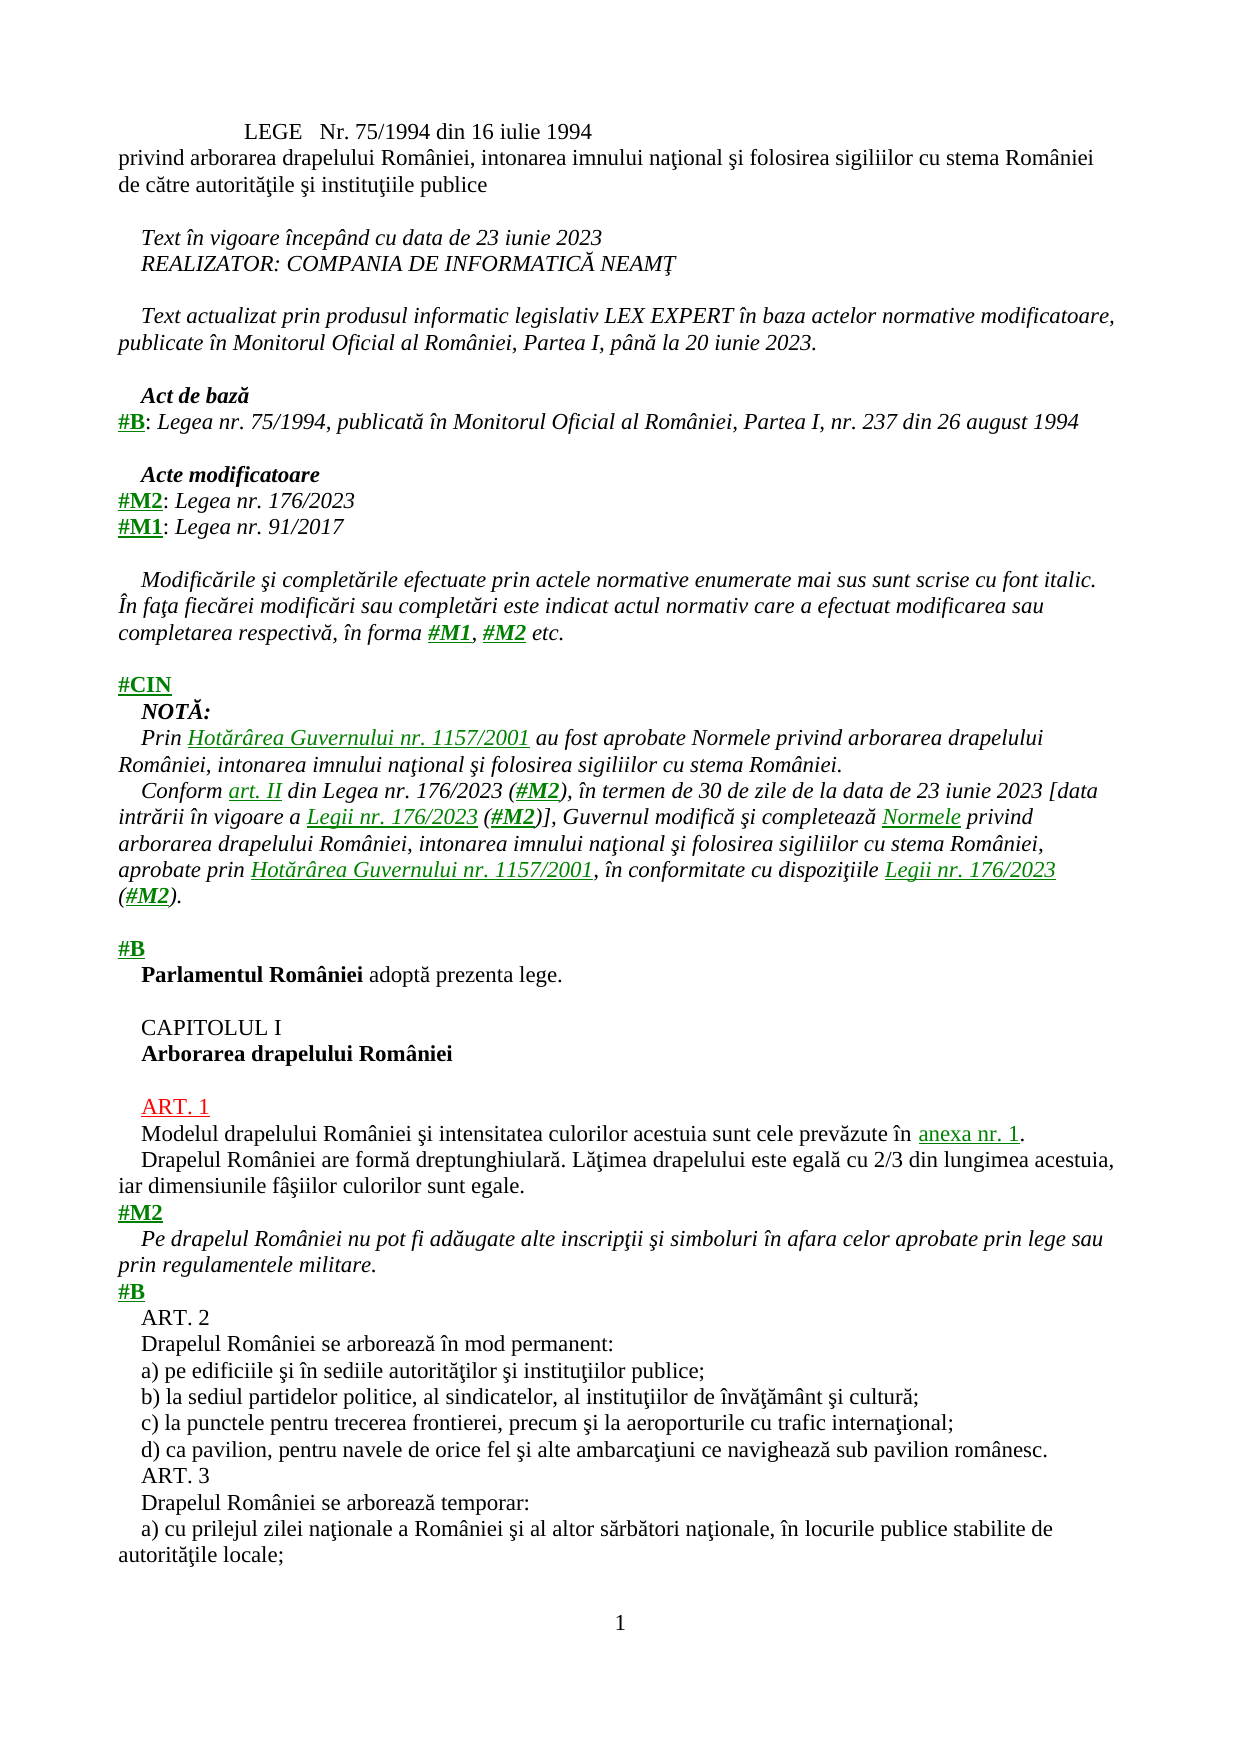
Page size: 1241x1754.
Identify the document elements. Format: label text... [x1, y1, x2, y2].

text Modificările şi completările efectuate prin actele normative enumerate mai sus sunt scrise cu font italic. În faţa fiecărei modificări sau completări este indicat actul normativ care a efectuat modificarea sau completarea respectivă, în forma #M1, #M2 etc. [118, 566, 1122, 645]
text CAPITOLUL I [118, 1014, 1122, 1041]
text ART. 3 [118, 1462, 1122, 1488]
text Text în vigoare începând cu data de 23 iunie 2023 [118, 223, 1122, 250]
text Pe drapelul României nu pot fi adăugate alte inscripţii şi simboluri în afara celor aprobate prin lege sau prin regulamentele militare. [118, 1225, 1122, 1278]
text #B: Legea nr. 75/1994, publicată în Monitorul Oficial al României, Partea I, nr. 237 din 26 august 1994 [118, 408, 1122, 434]
text #M2: Legea nr. 176/2023 [118, 487, 1122, 513]
text #CIN [118, 672, 1122, 698]
text #M2 [118, 1199, 1122, 1225]
text ART. 1 [118, 1093, 1122, 1119]
text LEGE Nr. 75/1994 din 16 iulie 1994 [118, 118, 1122, 144]
text a) cu prilejul zilei naţionale a României şi al altor sărbători naţionale, în locurile publice stabilite de autorităţile locale; [118, 1515, 1122, 1568]
text NOTĂ: [118, 698, 1122, 724]
text #B [118, 1278, 1122, 1304]
text c) la punctele pentru trecerea frontierei, precum şi la aeroporturile cu trafic internaţional; [118, 1409, 1122, 1436]
text Parlamentul României adoptă prezenta lege. [118, 961, 1122, 988]
text ART. 2 [118, 1304, 1122, 1330]
text #B [118, 935, 1122, 961]
text Acte modificatoare [118, 461, 1122, 487]
text Conform art. II din Legea nr. 176/2023 (#M2), în termen de 30 de zile de la data de 23 iunie 2023 [data intrării în vigoare a Legii nr. 176/2023 (#M2)], Guvernul modifică şi completează Normele privind arborarea drapelului României, intonarea imnului naţional şi folosirea sigiliilor cu stema României, aprobate prin Hotărârea Guvernului nr. 1157/2001, în conformitate cu dispoziţiile Legii nr. 176/2023 (#M2). [118, 777, 1122, 909]
text REALIZATOR: COMPANIA DE INFORMATICĂ NEAMŢ [118, 250, 1122, 276]
text b) la sediul partidelor politice, al sindicatelor, al instituţiilor de învăţământ şi cultură; [118, 1383, 1122, 1409]
text Act de bază [118, 382, 1122, 408]
text #M1: Legea nr. 91/2017 [118, 513, 1122, 540]
text Modelul drapelului României şi intensitatea culorilor acestuia sunt cele prevăzute în anexa nr. 1. [118, 1119, 1122, 1146]
text Text actualizat prin produsul informatic legislativ LEX EXPERT în baza actelor normative modificatoare, publicate în Monitorul Oficial al României, Partea I, până la 20 iunie 2023. [118, 303, 1122, 355]
text privind arborarea drapelului României, intonarea imnului naţional şi folosirea sigiliilor cu stema României de către autorităţile şi instituţiile publice [118, 144, 1122, 197]
text Drapelul României are formă dreptunghiulară. Lăţimea drapelului este egală cu 2/3 din lungimea acestuia, iar dimensiunile fâşiilor culorilor sunt egale. [118, 1146, 1122, 1199]
text Prin Hotărârea Guvernului nr. 1157/2001 au fost aprobate Normele privind arborarea drapelului României, intonarea imnului naţional şi folosirea sigiliilor cu stema României. [118, 724, 1122, 777]
text a) pe edificiile şi în sediile autorităţilor şi instituţiilor publice; [118, 1357, 1122, 1383]
text Arborarea drapelului României [118, 1041, 1122, 1067]
text Drapelul României se arborează în mod permanent: [118, 1330, 1122, 1357]
text Drapelul României se arborează temporar: [118, 1488, 1122, 1515]
text d) ca pavilion, pentru navele de orice fel şi alte ambarcaţiuni ce navighează sub pavilion românesc. [118, 1436, 1122, 1462]
